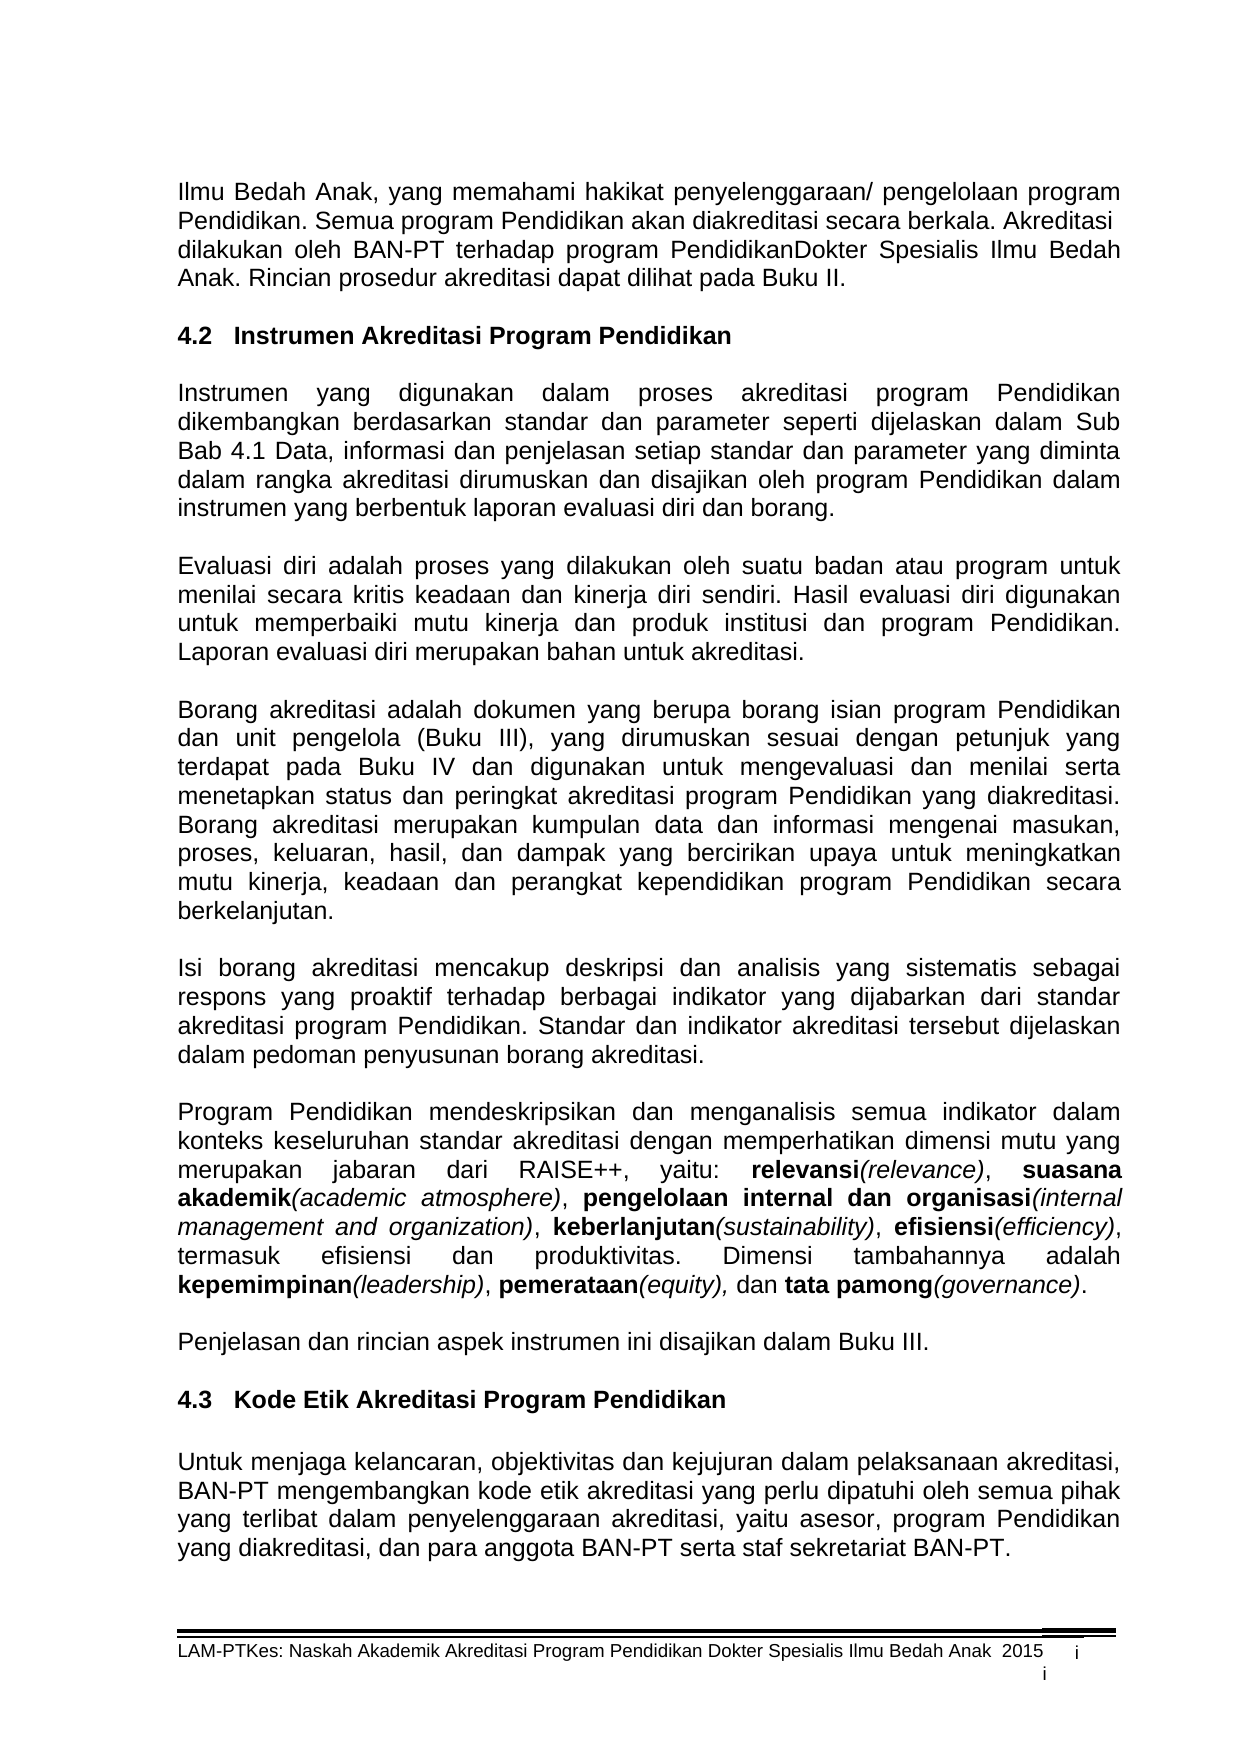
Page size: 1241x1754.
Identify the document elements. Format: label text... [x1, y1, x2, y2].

text Penjelasan dan rincian aspek instrumen ini disajikan dalam Buku III. [177, 1327, 1122, 1356]
text Borang akreditasi adalah dokumen yang berupa borang isian program Pendidikan dan unit pengelola (Buku III), yang dirumuskan sesuai dengan petunjuk yang terdapat pada Buku IV dan digunakan untuk mengevaluasi dan menilai serta menetapkan status dan peringkat akreditasi program Pendidikan yang diakreditasi. Borang akreditasi merupakan kumpulan data dan informasi mengenai masukan, proses, keluaran, hasil, dan dampak yang bercirikan upaya untuk meningkatkan mutu kinerja, keadaan dan perangkat kependidikan program Pendidikan secara berkelanjutan. [177, 695, 1122, 925]
text Evaluasi diri adalah proses yang dilakukan oleh suatu badan atau program untuk menilai secara kritis keadaan dan kinerja diri sendiri. Hasil evaluasi diri digunakan untuk memperbaiki mutu kinerja dan produk institusi dan program Pendidikan. Laporan evaluasi diri merupakan bahan untuk akreditasi. [177, 551, 1122, 666]
subtitle 4.3 Kode Etik Akreditasi Program Pendidikan [177, 1385, 1122, 1413]
text dilakukan oleh BAN-PT terhadap program PendidikanDokter Spesialis Ilmu Bedah Anak. Rincian prosedur akreditasi dapat dilihat pada Buku II. [177, 235, 1122, 292]
text Isi borang akreditasi mencakup deskripsi dan analisis yang sistematis sebagai respons yang proaktif terhadap berbagai indikator yang dijabarkan dari standar akreditasi program Pendidikan. Standar dan indikator akreditasi tersebut dijelaskan dalam pedoman penyusunan borang akreditasi. [177, 953, 1122, 1068]
subtitle 4.2 Instrumen Akreditasi Program Pendidikan [177, 321, 1122, 350]
text Untuk menjaga kelancaran, objektivitas dan kejujuran dalam pelaksanaan akreditasi, BAN-PT mengembangkan kode etik akreditasi yang perlu dipatuhi oleh semua pihak yang terlibat dalam penyelenggaraan akreditasi, yaitu asesor, program Pendidikan yang diakreditasi, dan para anggota BAN-PT serta staf sekretariat BAN-PT. [177, 1447, 1122, 1562]
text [177, 177, 1122, 235]
text Program Pendidikan mendeskripsikan dan menganalisis semua indikator dalam konteks keseluruhan standar akreditasi dengan memperhatikan dimensi mutu yang merupakan jabaran dari RAISE++, yaitu: relevansi(relevance), suasana akademik(academic atmosphere), pengelolaan internal dan organisasi(internal management and organization), keberlanjutan(sustainability), efisiensi(efficiency), termasuk efisiensi dan produktivitas. Dimensi tambahannya adalah kepemimpinan(leadership), pemerataan(equity), dan tata pamong(governance). [177, 1097, 1122, 1298]
text Instrumen yang digunakan dalam proses akreditasi program Pendidikan dikembangkan berdasarkan standar dan parameter seperti dijelaskan dalam Sub Bab 4.1 Data, informasi dan penjelasan setiap standar dan parameter yang diminta dalam rangka akreditasi dirumuskan dan disajikan oleh program Pendidikan dalam instrumen yang berbentuk laporan evaluasi diri dan borang. [177, 378, 1122, 522]
